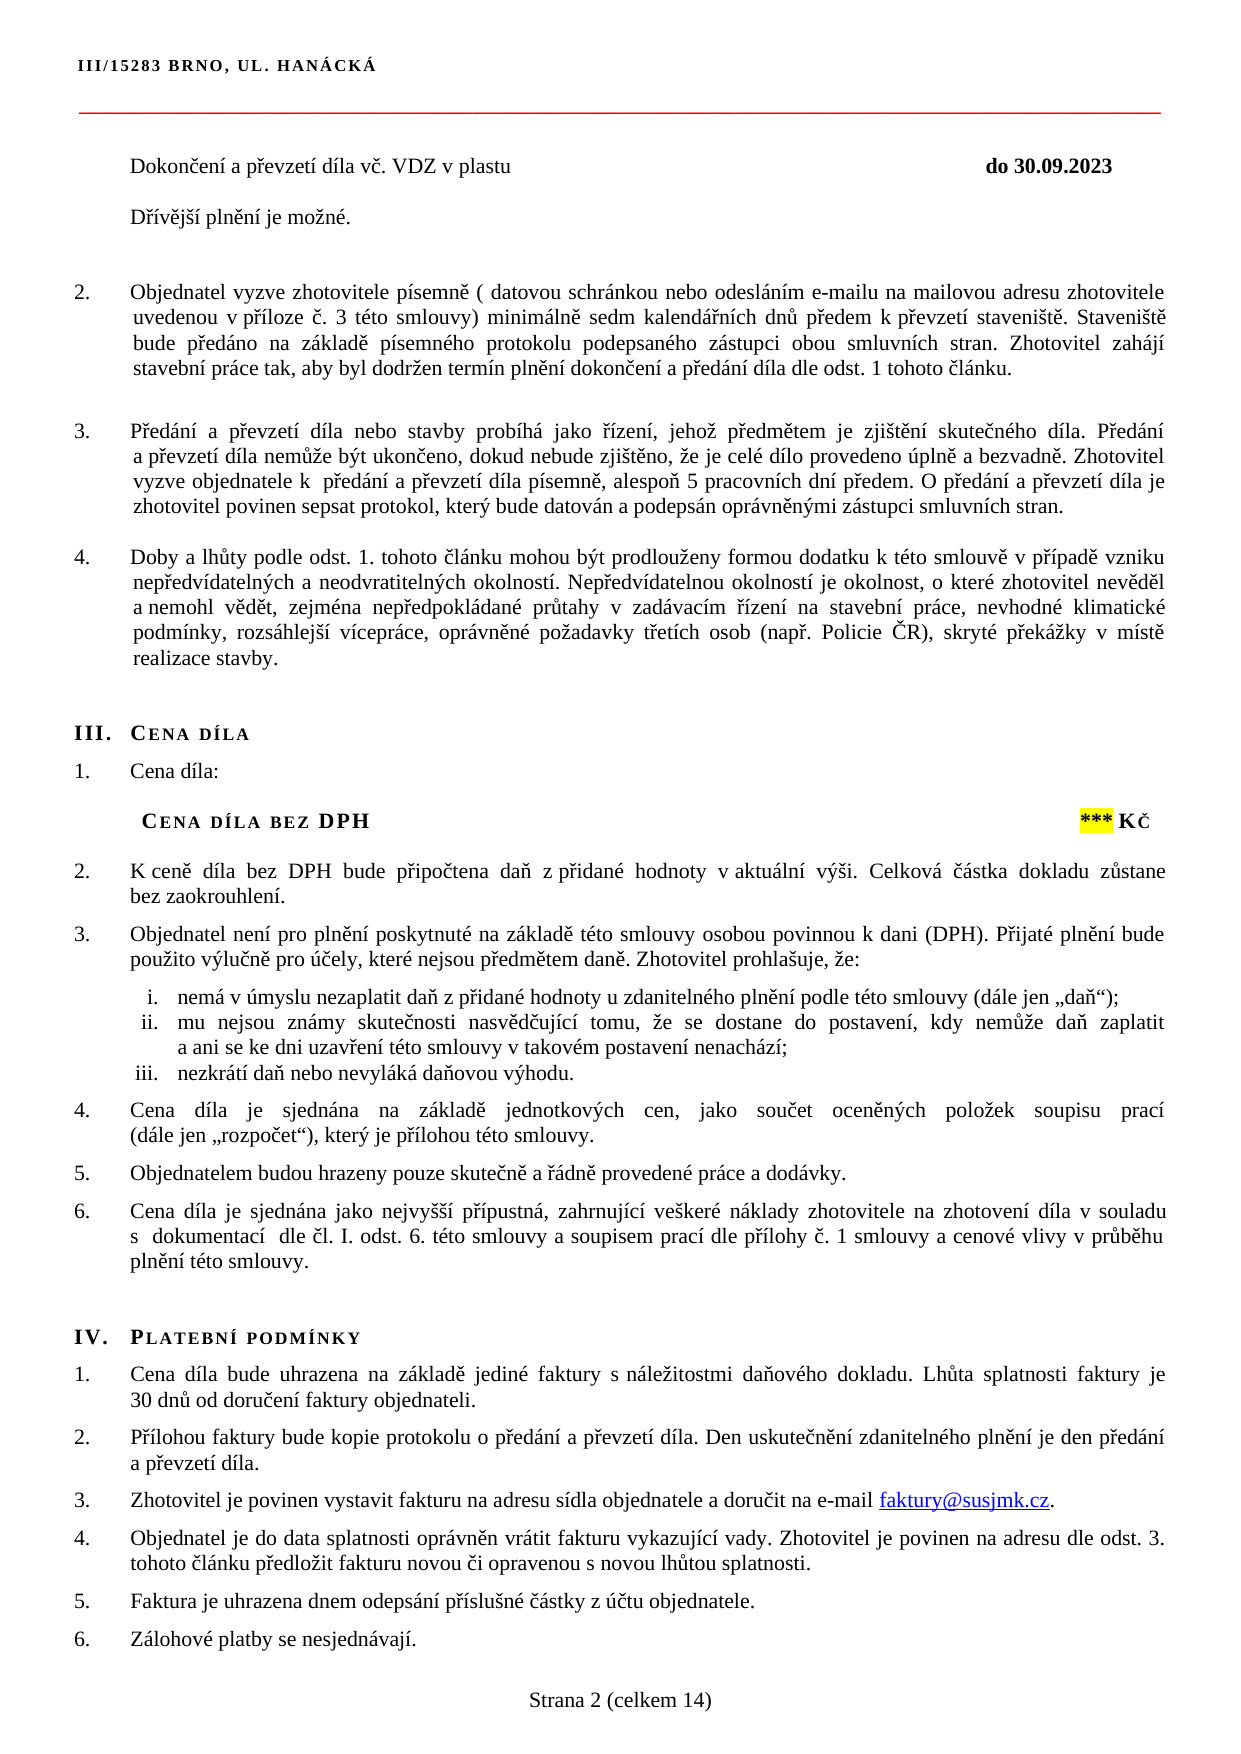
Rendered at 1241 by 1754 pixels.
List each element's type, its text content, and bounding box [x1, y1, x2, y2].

list Zhotovitel je povinen vystavit fakturu na adresu sídla objednatele a doručit na e-mail faktury@susjmk.cz. [74, 1487, 1167, 1512]
list Cena díla je sjednána na základě jednotkových cen, jako součet oceněných položek soupisu prací (dále jen „rozpočet“), který je přílohou této smlouvy. [74, 1097, 1167, 1148]
list mu nejsou známy skutečnosti nasvědčující tomu, že se dostane do postavení, kdy nemůže daň zaplatit a ani se ke dni uzavření této smlouvy v takovém postavení nenachází; [158, 1009, 1167, 1059]
list Faktura je uhrazena dnem odepsání příslušné částky z účtu objednatele. [74, 1588, 1167, 1613]
list Objednatel vyzve zhotovitele písemně ( datovou schránkou nebo odesláním e-mailu na mailovou adresu zhotovitele uvedenou v příloze č. 3 této smlouvy) minimálně sedm kalendářních dnů předem k převzetí staveniště. Staveniště bude předáno na základě písemného protokolu podepsaného zástupci obou smluvních stran. Zhotovitel zahájí stavební práce tak, aby byl dodržen termín plnění dokončení a předání díla dle odst. 1 tohoto článku. [74, 279, 1167, 380]
text Dřívější plnění je možné. [74, 204, 1167, 229]
list K ceně díla bez DPH bude připočtena daň z přidané hodnoty v aktuální výši. Celková částka dokladu zůstane bez zaokrouhlení. [74, 858, 1167, 908]
table_header *** Kč [824, 795, 1161, 846]
list Cena díla bude uhrazena na základě jediné faktury s náležitostmi daňového dokladu. Lhůta splatnosti faktury je 30 dnů od doručení faktury objednateli. [74, 1361, 1167, 1412]
list Zálohové platby se nesjednávají. [74, 1626, 1167, 1651]
list Cena díla je sjednána jako nejvyšší přípustná, zahrnující veškeré náklady zhotovitele na zhotovení díla v souladu s dokumentací dle čl. I. odst. 6. této smlouvy a soupisem prací dle přílohy č. 1 smlouvy a cenové vlivy v průběhu plnění této smlouvy. [74, 1198, 1167, 1273]
list nezkrátí daň nebo nevyláká daňovou výhodu. [158, 1059, 1167, 1085]
list Platební podmínky [74, 1324, 1167, 1349]
list Objednatel je do data splatnosti oprávněn vrátit fakturu vykazující vady. Zhotovitel je povinen na adresu dle odst. 3. tohoto článku předložit fakturu novou či opravenou s novou lhůtou splatnosti. [74, 1525, 1167, 1575]
list Cena díla [74, 720, 1167, 745]
list Předání a převzetí díla nebo stavby probíhá jako řízení, jehož předmětem je zjištění skutečného díla. Předání a převzetí díla nemůže být ukončeno, dokud nebude zjištěno, že je celé dílo provedeno úplně a bezvadně. Zhotovitel vyzve objednatele k předání a převzetí díla písemně, alespoň 5 pracovních dní předem. O předání a převzetí díla je zhotovitel povinen sepsat protokol, který bude datován a podepsán oprávněnými zástupci smluvních stran. [74, 418, 1167, 518]
list Doby a lhůty podle odst. 1. tohoto článku mohou být prodlouženy formou dodatku k této smlouvě v případě vzniku nepředvídatelných a neodvratitelných okolností. Nepředvídatelnou okolností je okolnost, o které zhotovitel nevěděl a nemohl vědět, zejména nepředpokládané průtahy v zadávacím řízení na stavební práce, nevhodné klimatické podmínky, rozsáhlejší vícepráce, oprávněné požadavky třetích osob (např. Policie ČR), skryté překážky v místě realizace stavby. [74, 544, 1167, 670]
list Cena díla: [74, 758, 1167, 783]
table_header Cena díla bez DPH [130, 795, 824, 846]
table_cell do 30.09.2023 [783, 141, 1167, 191]
table_cell Dokončení a převzetí díla vč. VDZ v plastu [118, 141, 783, 191]
list Přílohou faktury bude kopie protokolu o předání a převzetí díla. Den uskutečnění zdanitelného plnění je den předání a převzetí díla. [74, 1424, 1167, 1475]
list Objednatelem budou hrazeny pouze skutečně a řádně provedené práce a dodávky. [74, 1160, 1167, 1185]
list nemá v úmyslu nezaplatit daň z přidané hodnoty u zdanitelného plnění podle této smlouvy (dále jen „daň“); [158, 984, 1167, 1009]
list Objednatel není pro plnění poskytnuté na základě této smlouvy osobou povinnou k dani (DPH). Přijaté plnění bude použito výlučně pro účely, které nejsou předmětem daně. Zhotovitel prohlašuje, že: [74, 921, 1167, 971]
